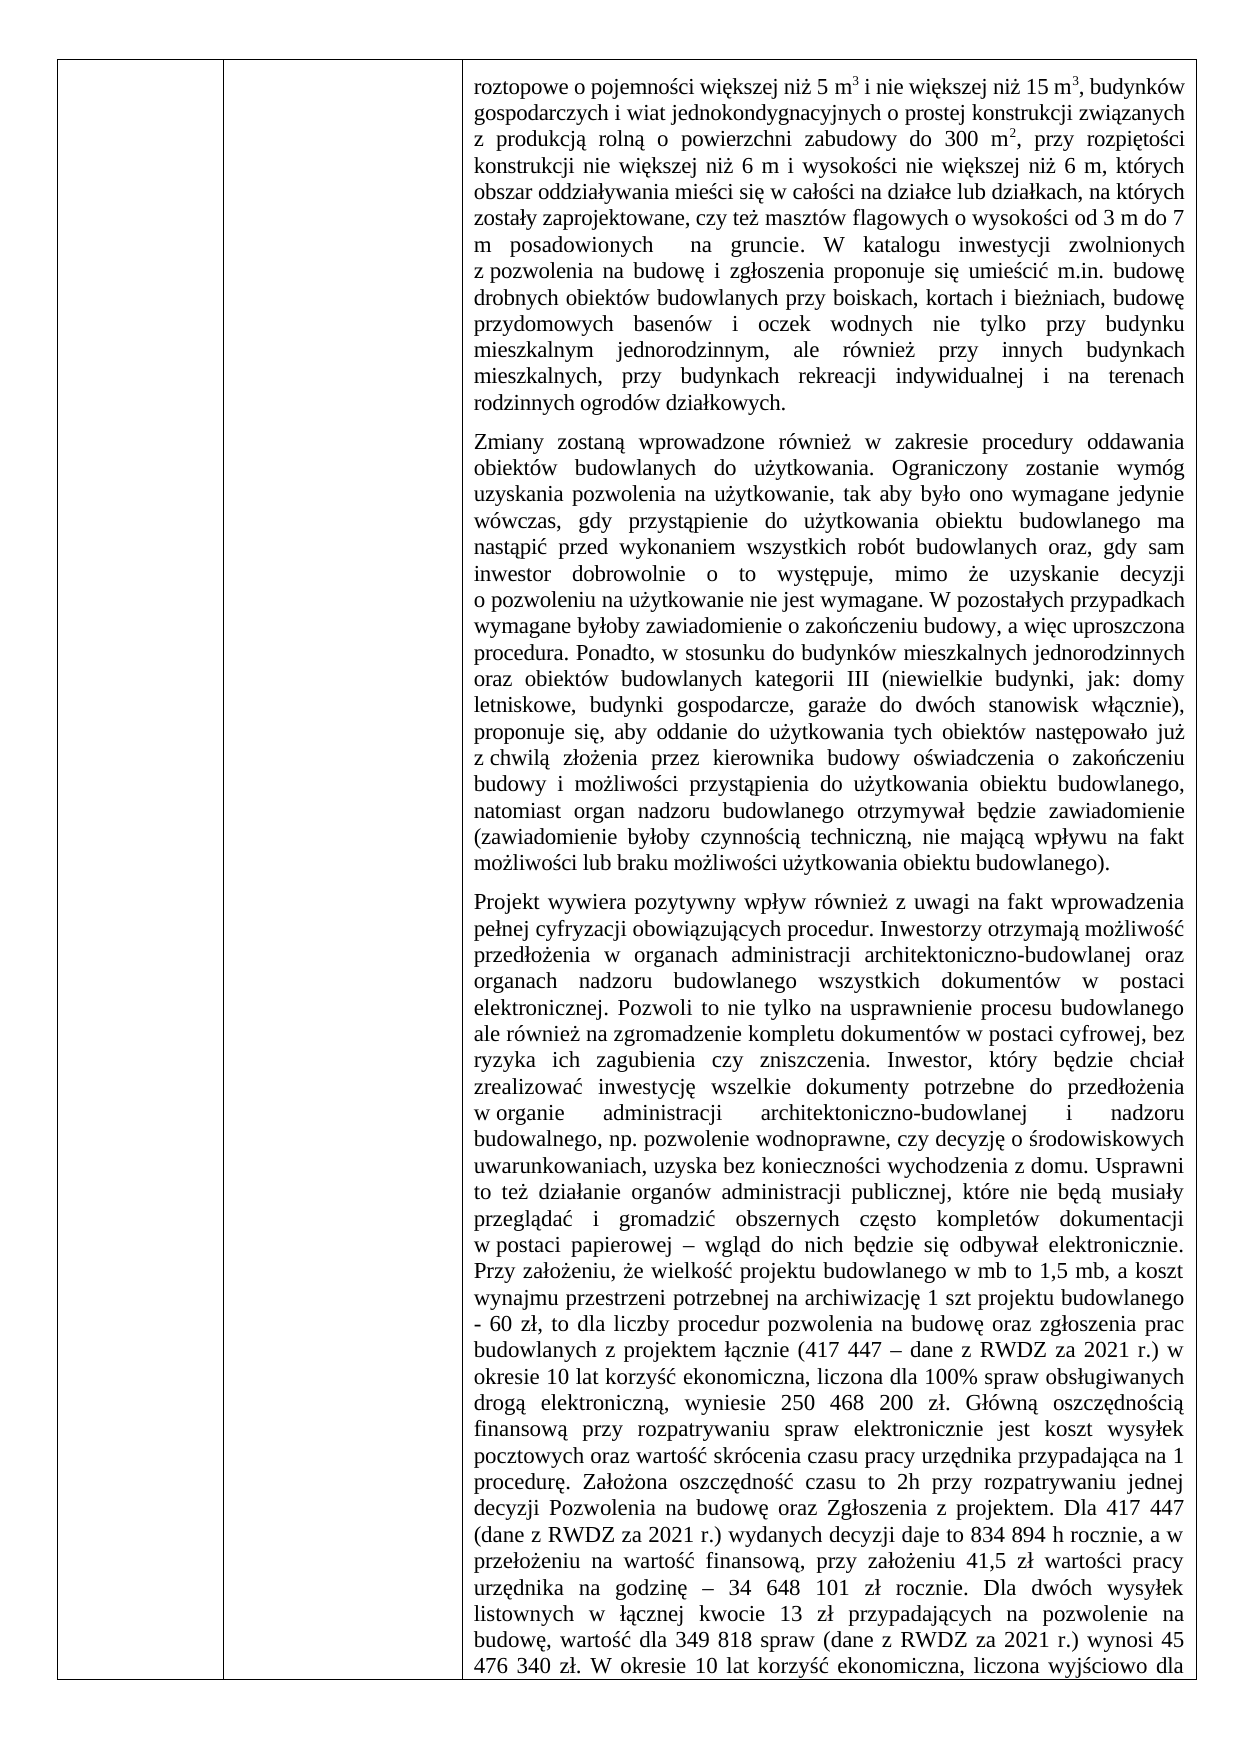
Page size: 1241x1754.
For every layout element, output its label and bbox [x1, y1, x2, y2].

table_cell [224, 60, 462, 1679]
